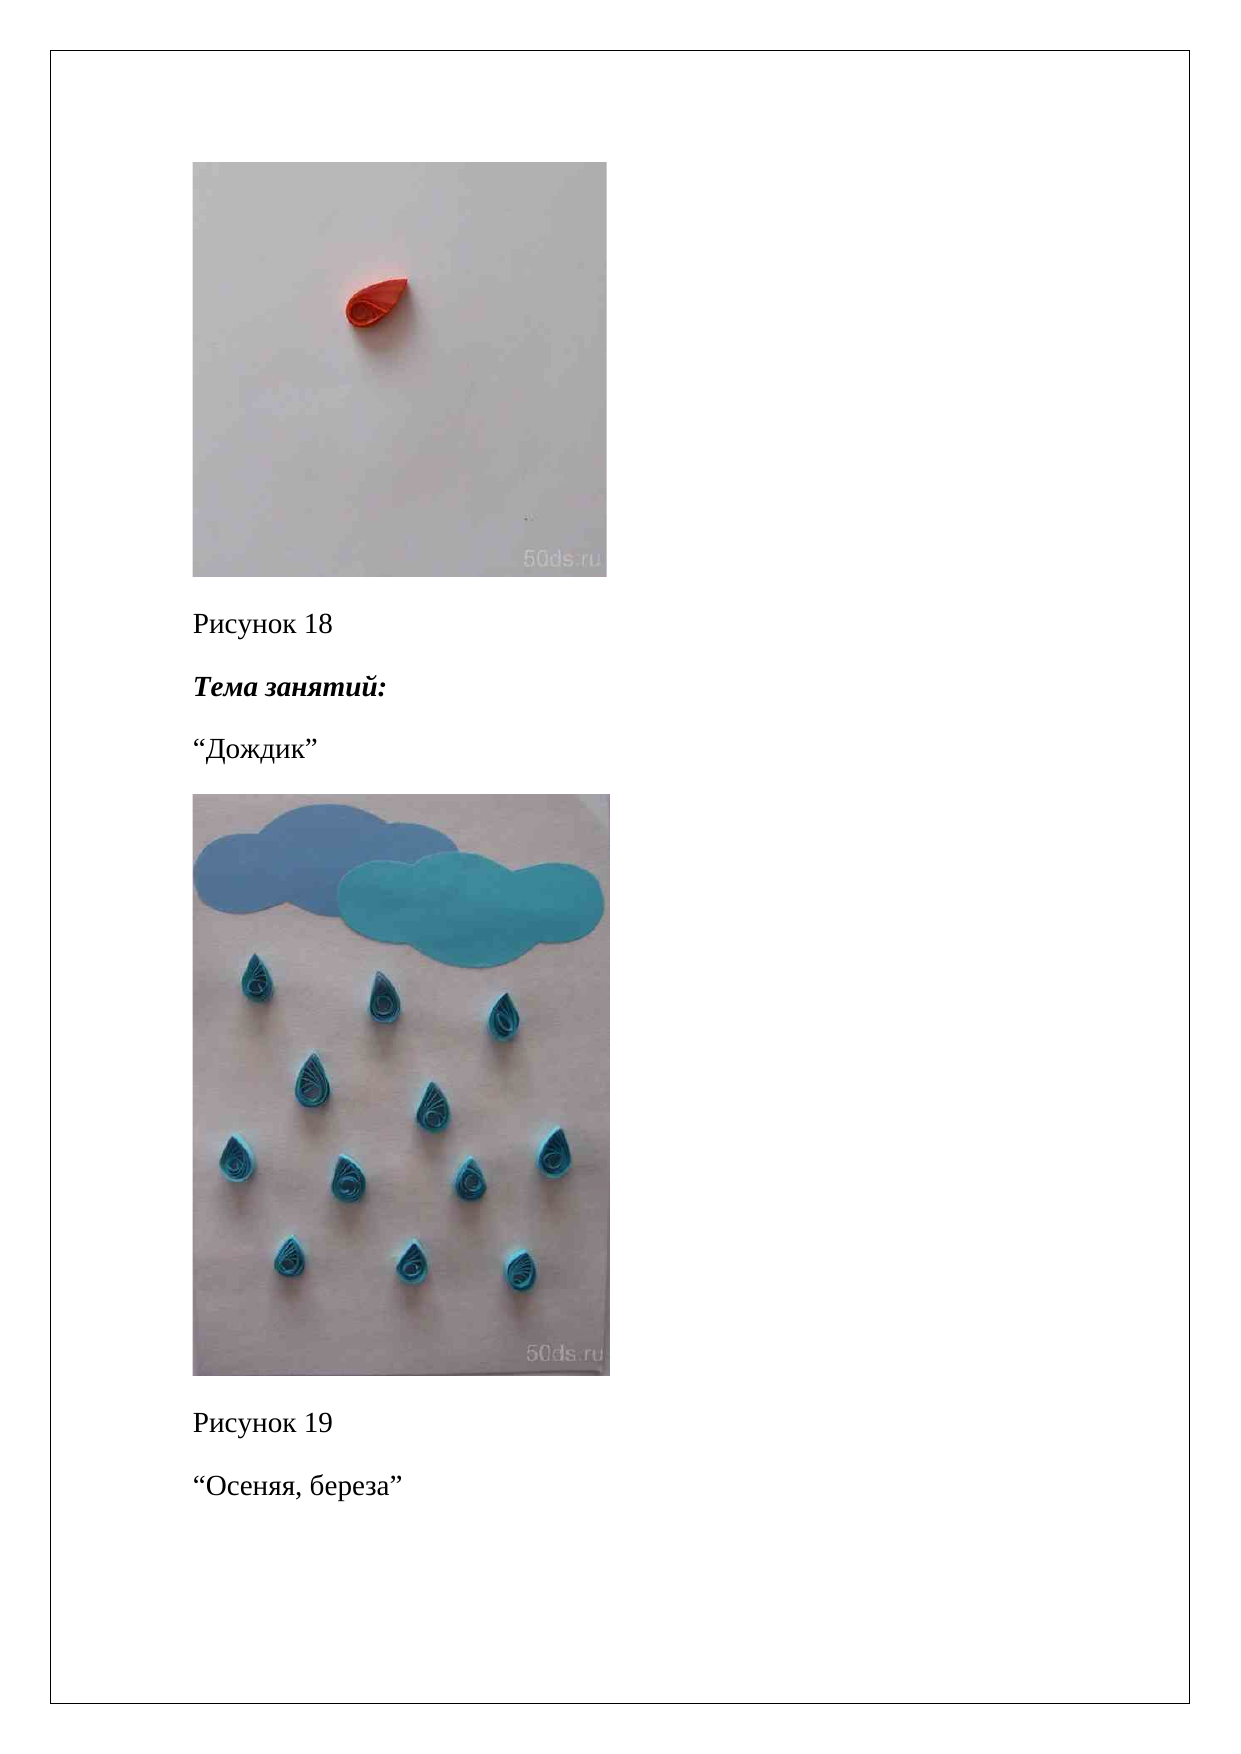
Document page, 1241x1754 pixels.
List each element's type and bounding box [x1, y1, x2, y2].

table_header [177, 118, 840, 1546]
picture [192, 162, 607, 577]
picture [192, 794, 610, 1376]
